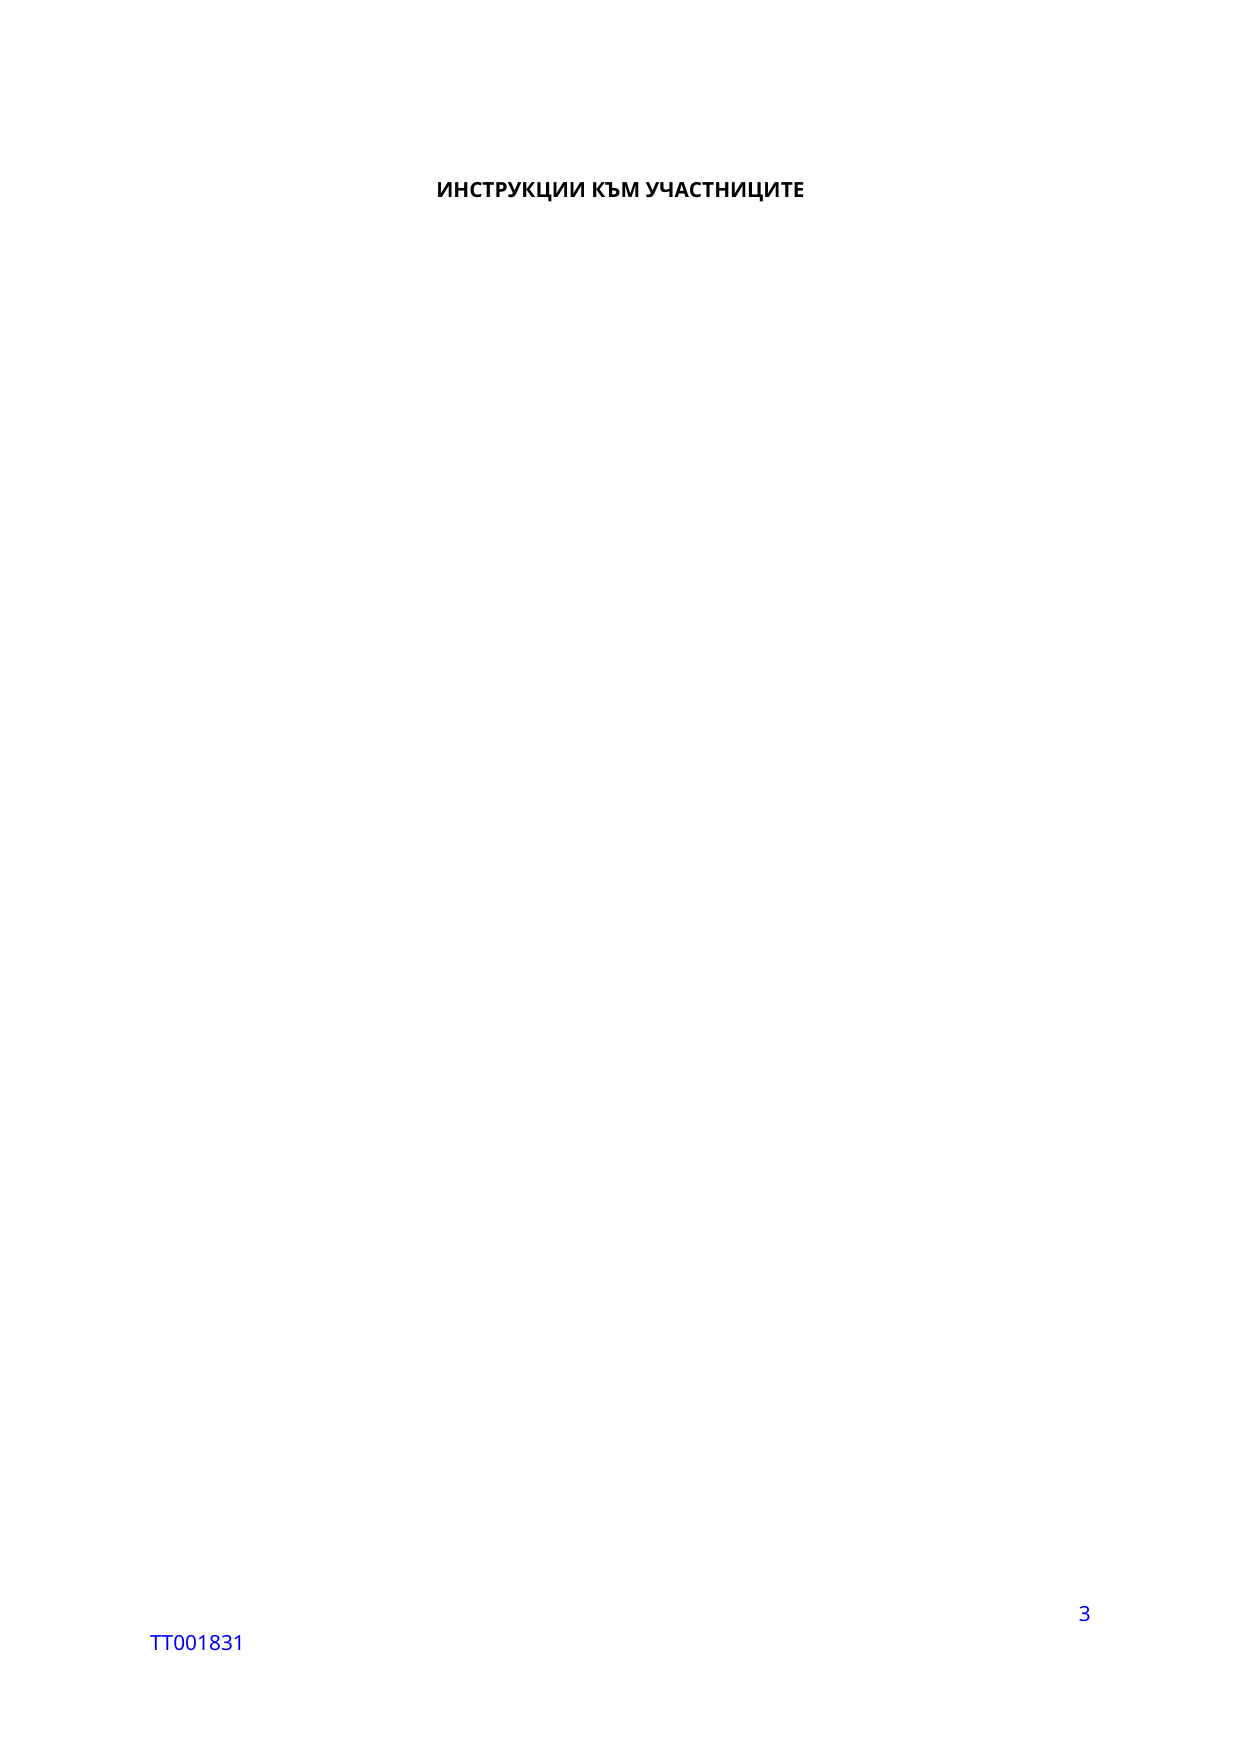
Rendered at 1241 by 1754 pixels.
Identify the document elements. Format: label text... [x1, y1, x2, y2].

text ИНСТРУКЦИИ КЪМ УЧАСТНИЦИТЕ [150, 175, 1090, 203]
